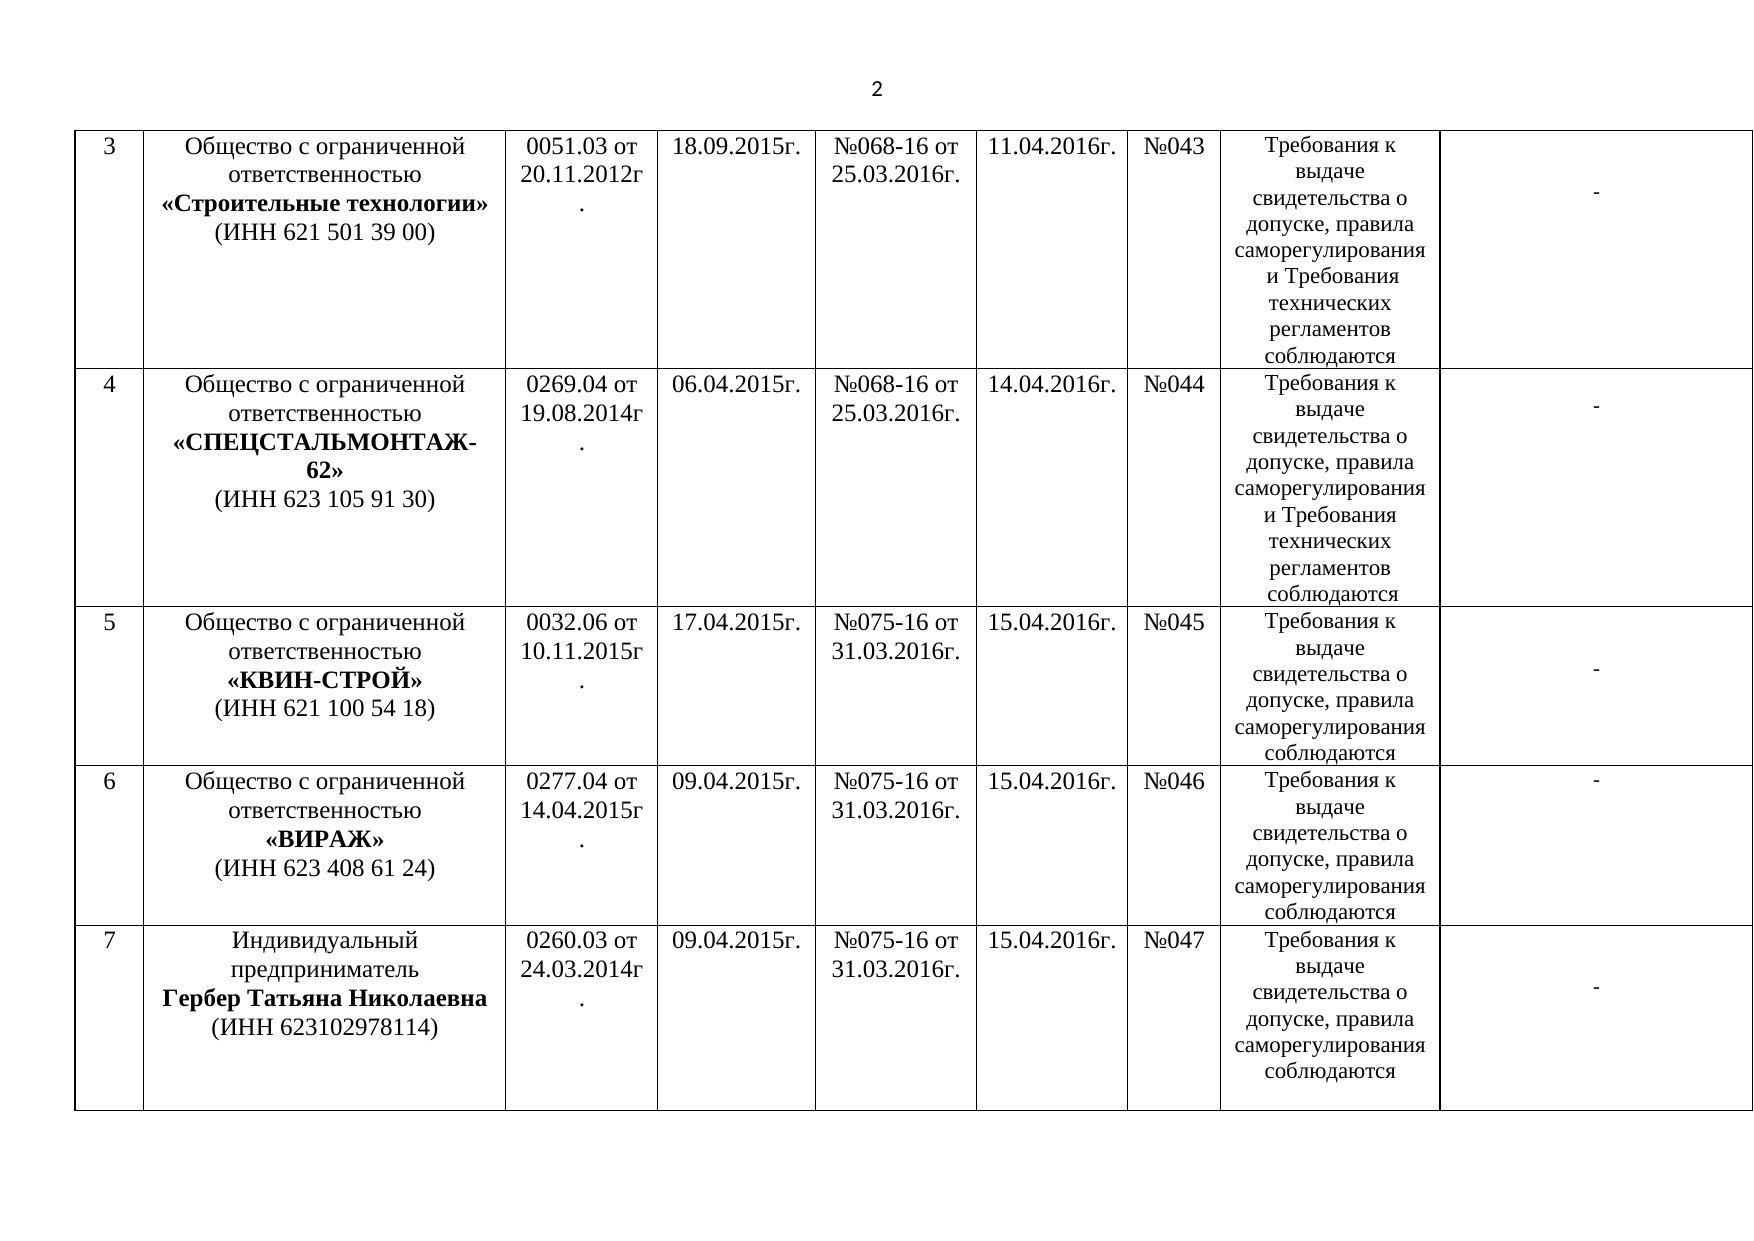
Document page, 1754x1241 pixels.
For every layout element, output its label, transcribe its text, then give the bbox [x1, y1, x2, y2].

table_cell - [1441, 607, 1752, 765]
table_cell 0269.04 от 19.08.2014г. [506, 369, 657, 606]
table_cell №045 [1128, 607, 1220, 765]
table_cell №046 [1128, 766, 1220, 924]
table_cell Требования к выдаче свидетельства о допуске, правила саморегулирования соблюдаются [1221, 607, 1439, 765]
table_cell 17.04.2015г. [658, 607, 815, 765]
table_cell №043 [1128, 131, 1220, 368]
table_cell 0032.06 от 10.11.2015г. [506, 607, 657, 765]
table_cell №044 [1128, 369, 1220, 606]
table_cell №068-16 от 25.03.2016г. [816, 369, 976, 606]
table_cell 7 [76, 926, 143, 1110]
table_cell Общество с ограниченной ответственностью «КВИН-СТРОЙ» (ИНН 621 100 54 18) [144, 607, 505, 765]
table_cell - [1441, 766, 1752, 924]
table_cell 11.04.2016г. [977, 131, 1127, 368]
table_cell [816, 131, 976, 368]
table_cell №047 [1128, 926, 1220, 1110]
table_cell 09.04.2015г. [658, 766, 815, 924]
table_cell Общество с ограниченной ответственностью «СПЕЦСТАЛЬМОНТАЖ-62» (ИНН 623 105 91 30) [144, 369, 505, 606]
table_cell 0260.03 от 24.03.2014г. [506, 926, 657, 1110]
table_cell №075-16 от 31.03.2016г. [816, 926, 976, 1110]
table_cell 09.04.2015г. [658, 926, 815, 1110]
table_cell 15.04.2016г. [977, 607, 1127, 765]
table_cell 0277.04 от 14.04.2015г. [506, 766, 657, 924]
table_cell 0051.03 от 20.11.2012г. [506, 131, 657, 368]
table_cell 5 [76, 607, 143, 765]
table_cell 06.04.2015г. [658, 369, 815, 606]
table_cell 4 [76, 369, 143, 606]
table_cell Требования к выдаче свидетельства о допуске, правила саморегулирования соблюдаются [1221, 766, 1439, 924]
table_cell 14.04.2016г. [977, 369, 1127, 606]
table_cell 3 [76, 131, 143, 368]
table_cell - [1441, 131, 1752, 368]
table_cell - [1441, 926, 1752, 1110]
table_cell - [1441, 369, 1752, 606]
table_cell Общество с ограниченной ответственностью «ВИРАЖ» (ИНН 623 408 61 24) [144, 766, 505, 924]
table_cell 18.09.2015г. [658, 131, 815, 368]
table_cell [1221, 131, 1439, 368]
table_cell Индивидуальный предприниматель Гербер Татьяна Николаевна (ИНН 623102978114) [144, 926, 505, 1110]
table_cell 6 [76, 766, 143, 924]
table_cell 15.04.2016г. [977, 766, 1127, 924]
table_cell Требования к выдаче свидетельства о допуске, правила саморегулирования и Требования технических регламентов соблюдаются [1221, 369, 1439, 606]
table_cell №075-16 от 31.03.2016г. [816, 607, 976, 765]
table_cell Общество с ограниченной ответственностью «Строительные технологии» (ИНН 621 501 39 00) [144, 131, 505, 368]
table_cell Требования к выдаче свидетельства о допуске, правила саморегулирования соблюдаются [1221, 926, 1439, 1110]
table_cell №075-16 от 31.03.2016г. [816, 766, 976, 924]
table_cell 15.04.2016г. [977, 926, 1127, 1110]
